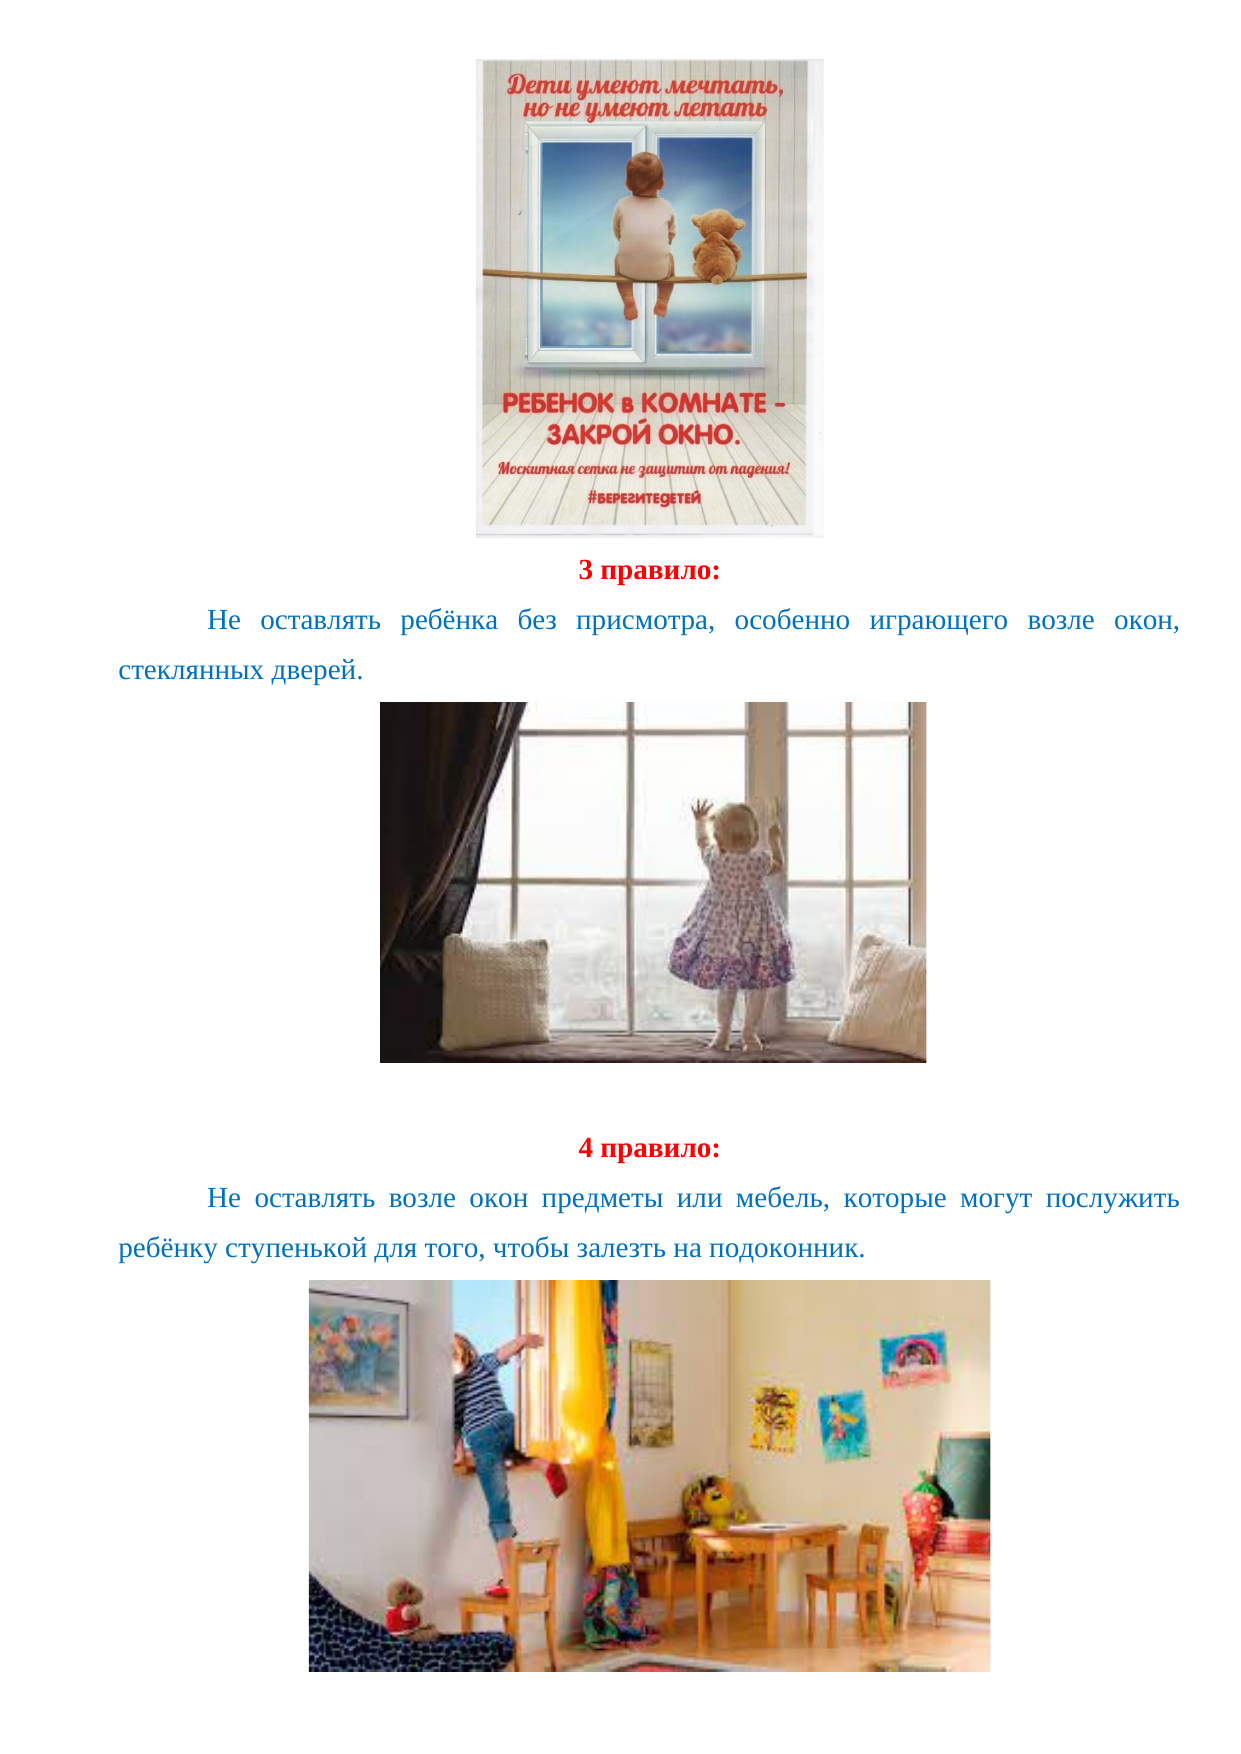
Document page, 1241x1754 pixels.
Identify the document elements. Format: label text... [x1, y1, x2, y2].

picture [308, 1280, 991, 1672]
text 3 правило: [118, 552, 1181, 585]
text Не оставлять возле окон предметы или мебель, которые могут послужить ребёнку ступенькой для того, чтобы залезть на подоконник. [118, 1180, 1181, 1264]
picture [380, 702, 927, 1063]
picture [475, 59, 824, 538]
text Не оставлять ребёнка без присмотра, особенно играющего возле окон, стеклянных дверей. [118, 602, 1181, 686]
text 4 правило: [118, 1130, 1181, 1163]
